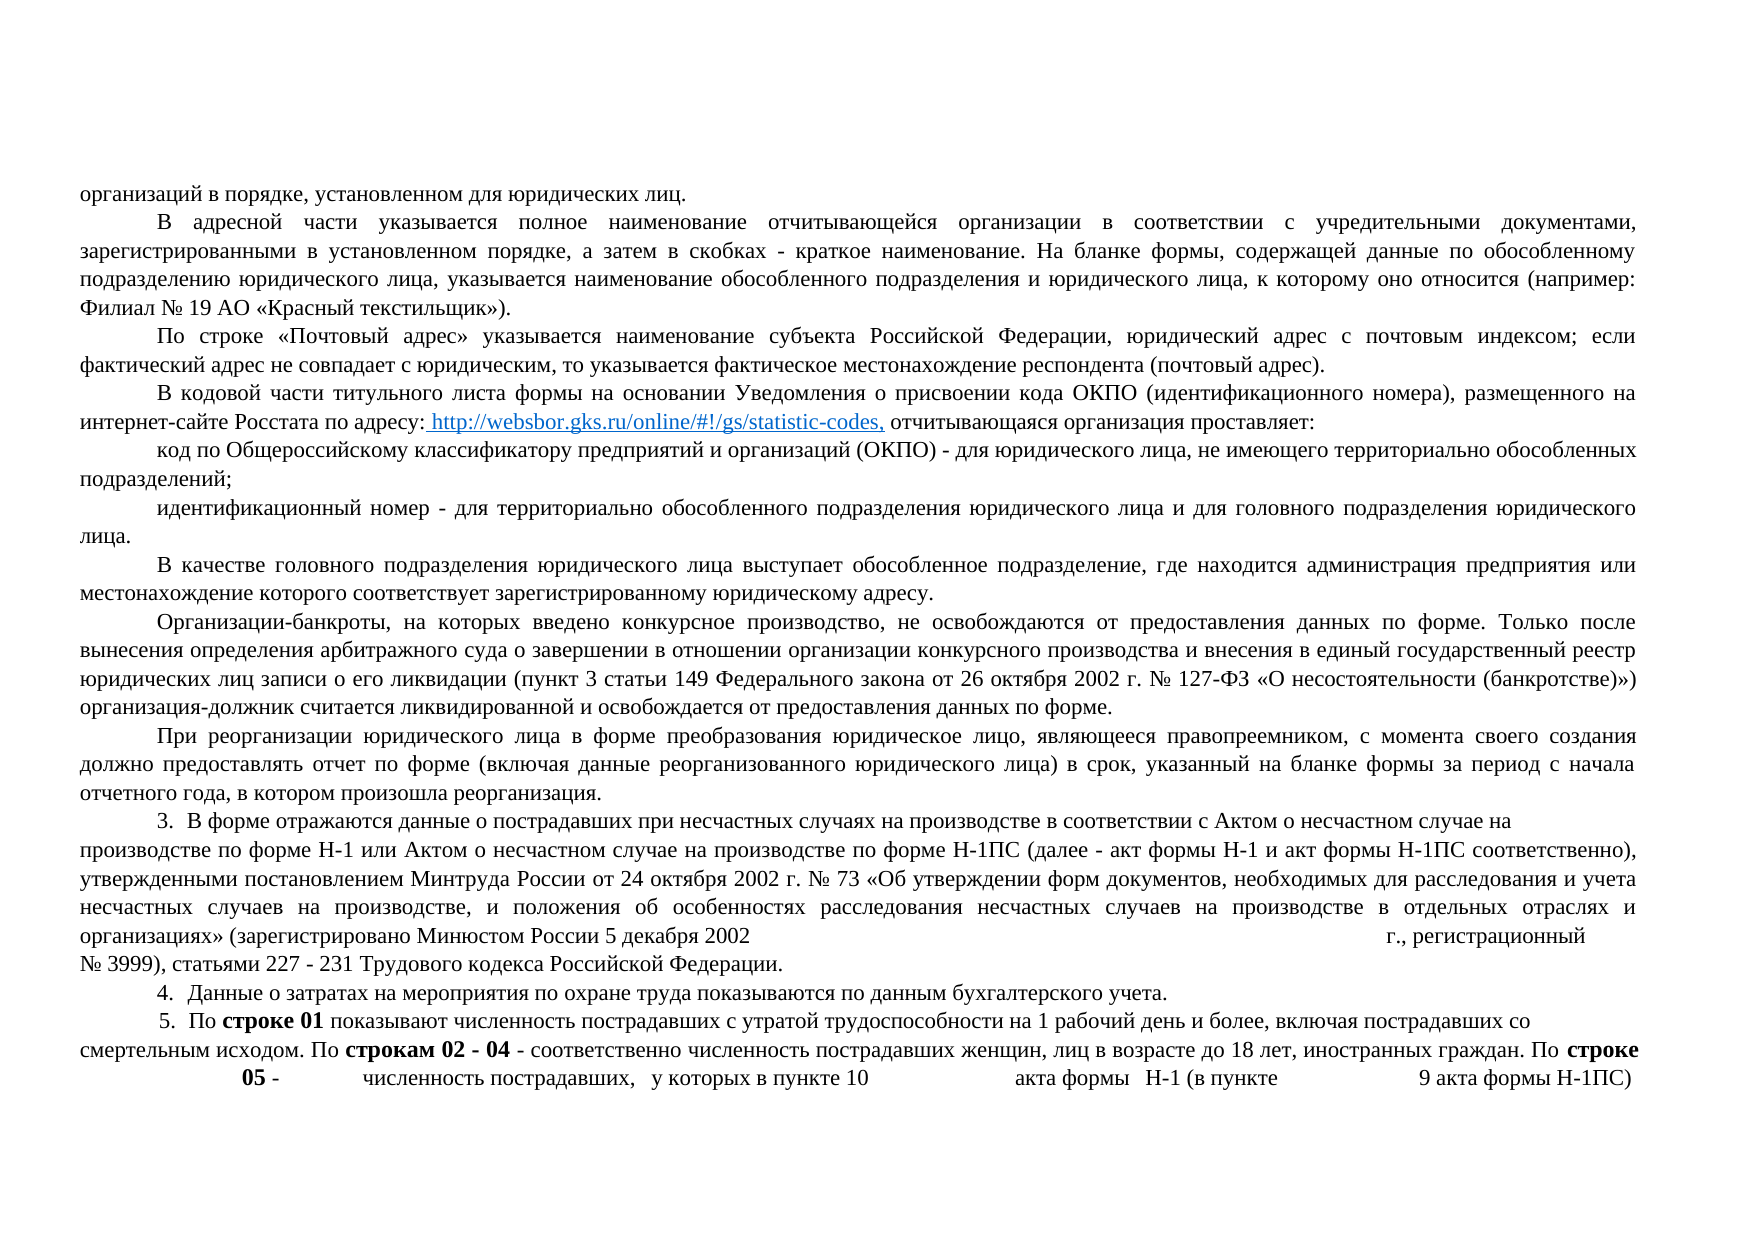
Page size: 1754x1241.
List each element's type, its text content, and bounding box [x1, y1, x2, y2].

text В качестве головного подразделения юридического лица выступает обособленное подразделение, где находится администрация предприятия или местонахождение которого соответствует зарегистрированному юридическому адресу. [79, 549, 1639, 606]
text идентификационный номер - для территориально обособленного подразделения юридического лица и для головного подразделения юридического лица. [79, 492, 1639, 549]
text код по Общероссийскому классификатору предприятий и организаций (ОКПО) - для юридического лица, не имеющего территориально обособленных подразделений; [79, 435, 1639, 492]
text смертельным исходом. По строкам 02 - 04 - соответственно численность пострадавших женщин, лиц в возрасте до 18 лет, иностранных граждан. По строке 05 - численность пострадавших, у которых в пункте 10 акта формы Н-1 (в пункте 9 акта формы Н-1ПС) [79, 1034, 1639, 1092]
text № 3999), статьями 227 - 231 Трудового кодекса Российской Федерации. [79, 949, 1639, 977]
text производстве по форме Н-1 или Актом о несчастном случае на производстве по форме Н-1ПС (далее - акт формы Н-1 и акт формы Н-1ПС соответственно), утвержденными постановлением Минтруда России от 24 октября 2002 г. № 73 «Об утверждении форм документов, необходимых для расследования и учета несчастных случаев на производстве, и положения об особенностях расследования несчастных случаев на производстве в отдельных отраслях и организациях» (зарегистрировано Минюстом России 5 декабря 2002 г., регистрационный [79, 835, 1639, 949]
text При реорганизации юридического лица в форме преобразования юридическое лицо, являющееся правопреемником, с момента своего создания должно предоставлять отчет по форме (включая данные реорганизованного юридического лица) в срок, указанный на бланке формы за период с начала отчетного года, в котором произошла реорганизация. [79, 721, 1639, 806]
list В форме отражаются данные о пострадавших при несчастных случаях на производстве в соответствии с Актом о несчастном случае на [79, 806, 1639, 835]
text В кодовой части титульного листа формы на основании Уведомления о присвоении кода ОКПО (идентификационного номера), размещенного на интернет-сайте Росстата по адресу: http://websbor.gks.ru/online/#!/gs/statistic-codes, отчитывающаяся организация проставляет: [79, 378, 1639, 435]
text Организации-банкроты, на которых введено конкурсное производство, не освобождаются от предоставления данных по форме. Только после вынесения определения арбитражного суда о завершении в отношении организации конкурсного производства и внесения в единый государственный реестр юридических лиц записи о его ликвидации (пункт 3 статьи 149 Федерального закона от 26 октября 2002 г. № 127-ФЗ «О несостоятельности (банкротстве)») организация-должник считается ликвидированной и освобождается от предоставления данных по форме. [79, 606, 1639, 721]
text В адресной части указывается полное наименование отчитывающейся организации в соответствии с учредительными документами, зарегистрированными в установленном порядке, а затем в скобках - краткое наименование. На бланке формы, содержащей данные по обособленному подразделению юридического лица, указывается наименование обособленного подразделения и юридического лица, к которому оно относится (например: Филиал № 19 АО «Красный текстильщик»). [79, 207, 1639, 321]
text По строке «Почтовый адрес» указывается наименование субъекта Российской Федерации, юридический адрес с почтовым индексом; если фактический адрес не совпадает с юридическим, то указывается фактическое местонахождение респондента (почтовый адрес). [79, 321, 1639, 378]
list Данные о затратах на мероприятия по охране труда показываются по данным бухгалтерского учета. [79, 977, 1639, 1006]
list По строке 01 показывают численность пострадавших с утратой трудоспособности на 1 рабочий день и более, включая пострадавших со [79, 1006, 1639, 1034]
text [79, 178, 1639, 207]
